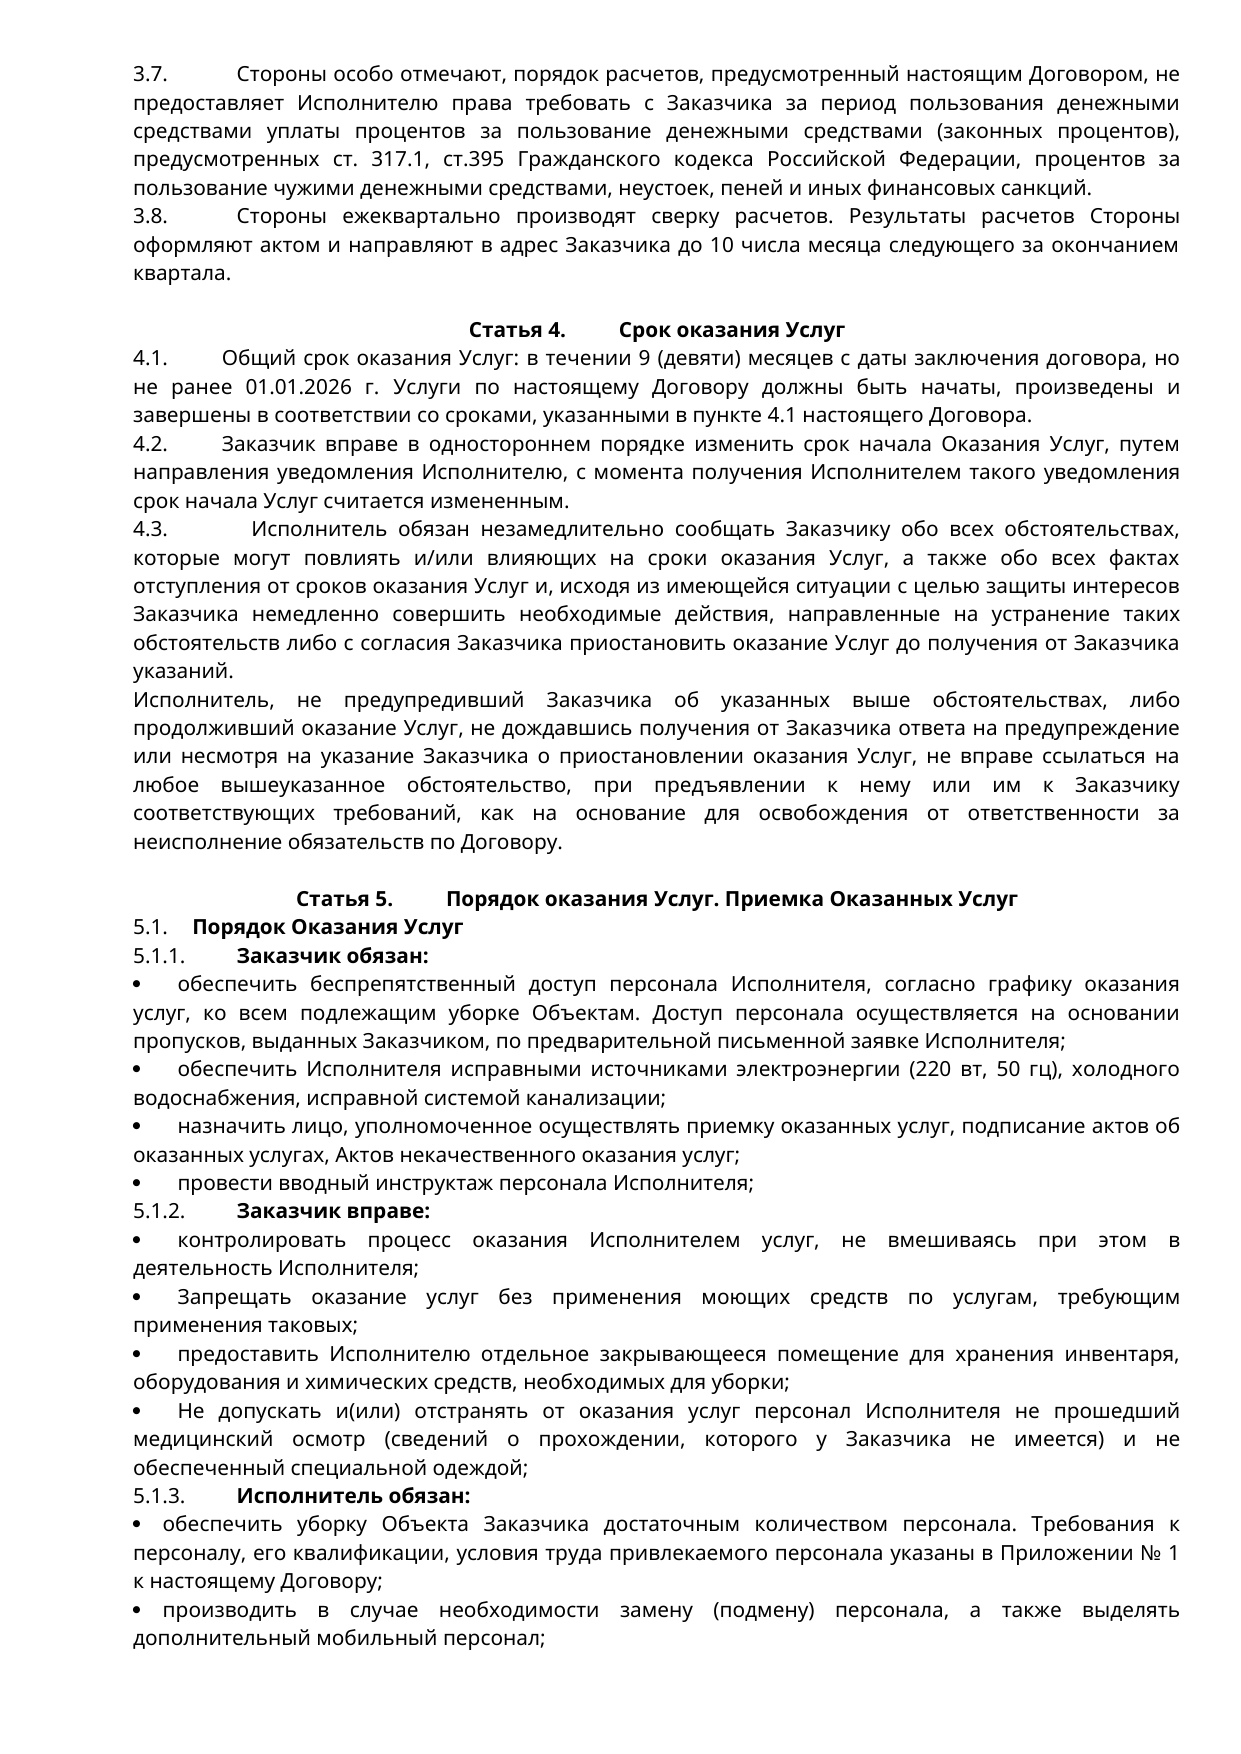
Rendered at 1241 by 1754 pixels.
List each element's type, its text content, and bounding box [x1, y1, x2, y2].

list назначить лицо, уполномоченное осуществлять приемку оказанных услуг, подписание актов об оказанных услугах, Актов некачественного оказания услуг; [133, 1111, 1181, 1168]
list Заказчик вправе: [133, 1197, 1181, 1225]
list обеспечить беспрепятственный доступ персонала Исполнителя, согласно графику оказания услуг, ко всем подлежащим уборке Объектам. Доступ персонала осуществляется на основании пропусков, выданных Заказчиком, по предварительной письменной заявке Исполнителя; [133, 969, 1181, 1054]
subtitle Срок оказания Услуг [133, 315, 1181, 343]
list Заказчик обязан: [133, 941, 1181, 969]
list Запрещать оказание услуг без применения моющих средств по услугам, требующим применения таковых; [133, 1282, 1181, 1339]
list Стороны особо отмечают, порядок расчетов, предусмотренный настоящим Договором, не предоставляет Исполнителю права требовать с Заказчика за период пользования денежными средствами уплаты процентов за пользование денежными средствами (законных процентов), предусмотренных ст. 317.1, ст.395 Гражданского кодекса Российской Федерации, процентов за пользование чужими денежными средствами, неустоек, пеней и иных финансовых санкций. [133, 59, 1181, 201]
list провести вводный инструктаж персонала Исполнителя; [133, 1168, 1181, 1197]
subtitle Порядок оказания Услуг. Приемка Оказанных Услуг [133, 884, 1181, 912]
list обеспечить уборку Объекта Заказчика достаточным количеством персонала. Требования к персоналу, его квалификации, условия труда привлекаемого персонала указаны в Приложении № 1 к настоящему Договору; [133, 1509, 1181, 1595]
list предоставить Исполнителю отдельное закрывающееся помещение для хранения инвентаря, оборудования и химических средств, необходимых для уборки; [133, 1339, 1181, 1396]
list Общий срок оказания Услуг: в течении 9 (девяти) месяцев с даты заключения договора, но не ранее 01.01.2026 г. Услуги по настоящему Договору должны быть начаты, произведены и завершены в соответствии со сроками, указанными в пункте 4.1 настоящего Договора. [133, 343, 1181, 429]
list Исполнитель обязан незамедлительно сообщать Заказчику обо всех обстоятельствах, которые могут повлиять и/или влияющих на сроки оказания Услуг, а также обо всех фактах отступления от сроков оказания Услуг и, исходя из имеющейся ситуации с целью защиты интересов Заказчика немедленно совершить необходимые действия, направленные на устранение таких обстоятельств либо с согласия Заказчика приостановить оказание Услуг до получения от Заказчика указаний. [133, 514, 1181, 685]
list контролировать процесс оказания Исполнителем услуг, не вмешиваясь при этом в деятельность Исполнителя; [133, 1225, 1181, 1282]
list Исполнитель обязан: [133, 1481, 1181, 1509]
list обеспечить Исполнителя исправными источниками электроэнергии (220 вт, 50 гц), холодного водоснабжения, исправной системой канализации; [133, 1054, 1181, 1111]
list производить в случае необходимости замену (подмену) персонала, а также выделять дополнительный мобильный персонал; [133, 1595, 1181, 1652]
list Не допускать и(или) отстранять от оказания услуг персонал Исполнителя не прошедший медицинский осмотр (сведений о прохождении, которого у Заказчика не имеется) и не обеспеченный специальной одеждой; [133, 1396, 1181, 1481]
list Заказчик вправе в одностороннем порядке изменить срок начала Оказания Услуг, путем направления уведомления Исполнителю, с момента получения Исполнителем такого уведомления срок начала Услуг считается измененным. [133, 429, 1181, 514]
list Стороны ежеквартально производят сверку расчетов. Результаты расчетов Стороны оформляют актом и направляют в адрес Заказчика до 10 числа месяца следующего за окончанием квартала. [133, 201, 1181, 287]
list Порядок Оказания Услуг [133, 912, 1181, 941]
text Исполнитель, не предупредивший Заказчика об указанных выше обстоятельствах, либо продолживший оказание Услуг, не дождавшись получения от Заказчика ответа на предупреждение или несмотря на указание Заказчика о приостановлении оказания Услуг, не вправе ссылаться на любое вышеуказанное обстоятельство, при предъявлении к нему или им к Заказчику соответствующих требований, как на основание для освобождения от ответственности за неисполнение обязательств по Договору. [133, 685, 1181, 855]
